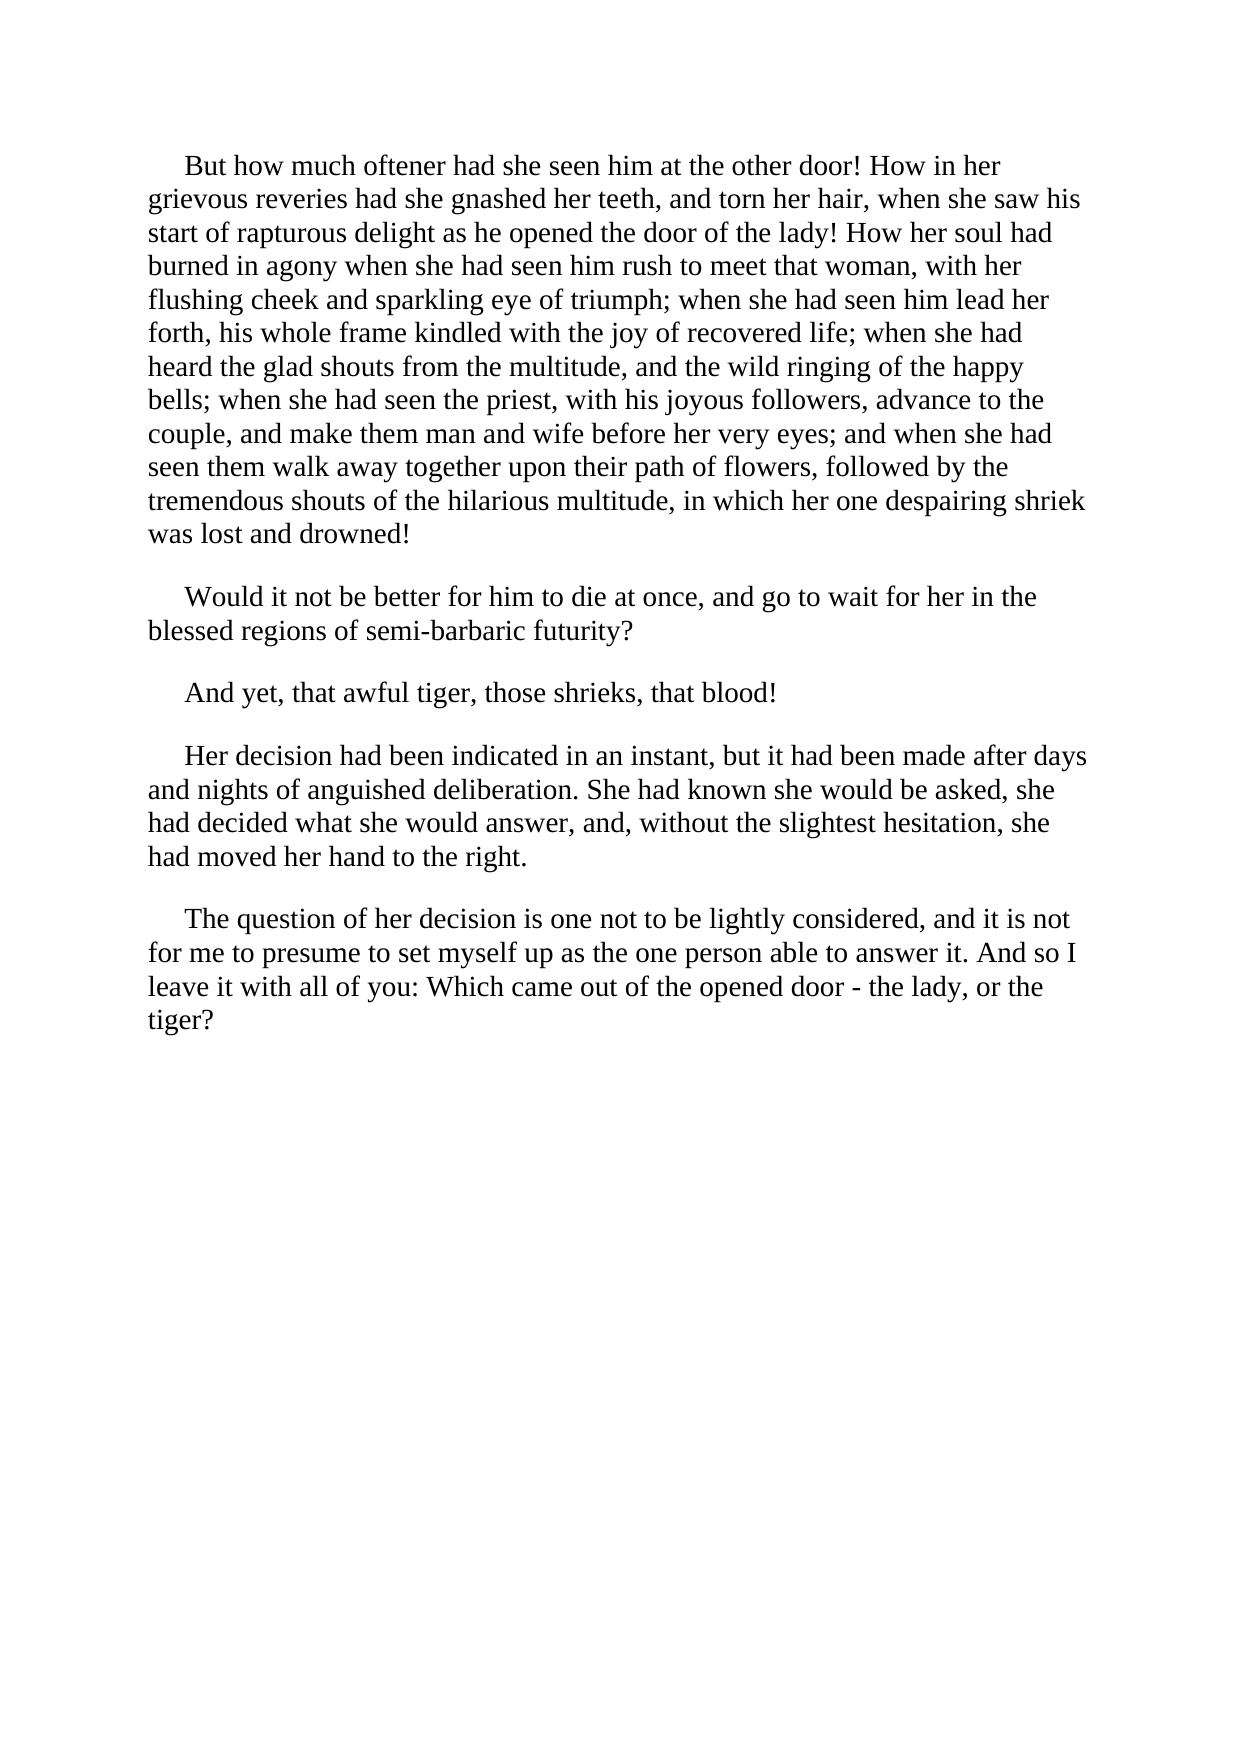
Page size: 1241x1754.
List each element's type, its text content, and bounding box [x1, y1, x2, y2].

text Her decision had been indicated in an instant, but it had been made after days and nights of anguished deliberation. She had known she would be asked, she had decided what she would answer, and, without the slightest hesitation, she had moved her hand to the right. [148, 738, 1093, 872]
text But how much oftener had she seen him at the other door! How in her grievous reveries had she gnashed her teeth, and torn her hair, when she saw his start of rapturous delight as he opened the door of the lady! How her soul had burned in agony when she had seen him rush to meet that woman, with her flushing cheek and sparkling eye of triumph; when she had seen him lead her forth, his whole frame kindled with the joy of recovered life; when she had heard the glad shouts from the multitude, and the wild ringing of the happy bells; when she had seen the priest, with his joyous followers, advance to the couple, and make them man and wife before her very eyes; and when she had seen them walk away together upon their path of flowers, followed by the tremendous shouts of the hilarious multitude, in which her one despairing shriek was lost and drowned! [148, 148, 1093, 550]
text The question of her decision is one not to be lightly considered, and it is not for me to presume to set myself up as the one person able to answer it. And so I leave it with all of you: Which came out of the opened door - the lady, or the tiger? [148, 902, 1093, 1036]
text Would it not be better for him to die at once, and go to wait for her in the blessed regions of semi-barbaric futurity? [148, 579, 1093, 646]
text And yet, that awful tiger, those shrieks, that blood! [148, 676, 1093, 709]
